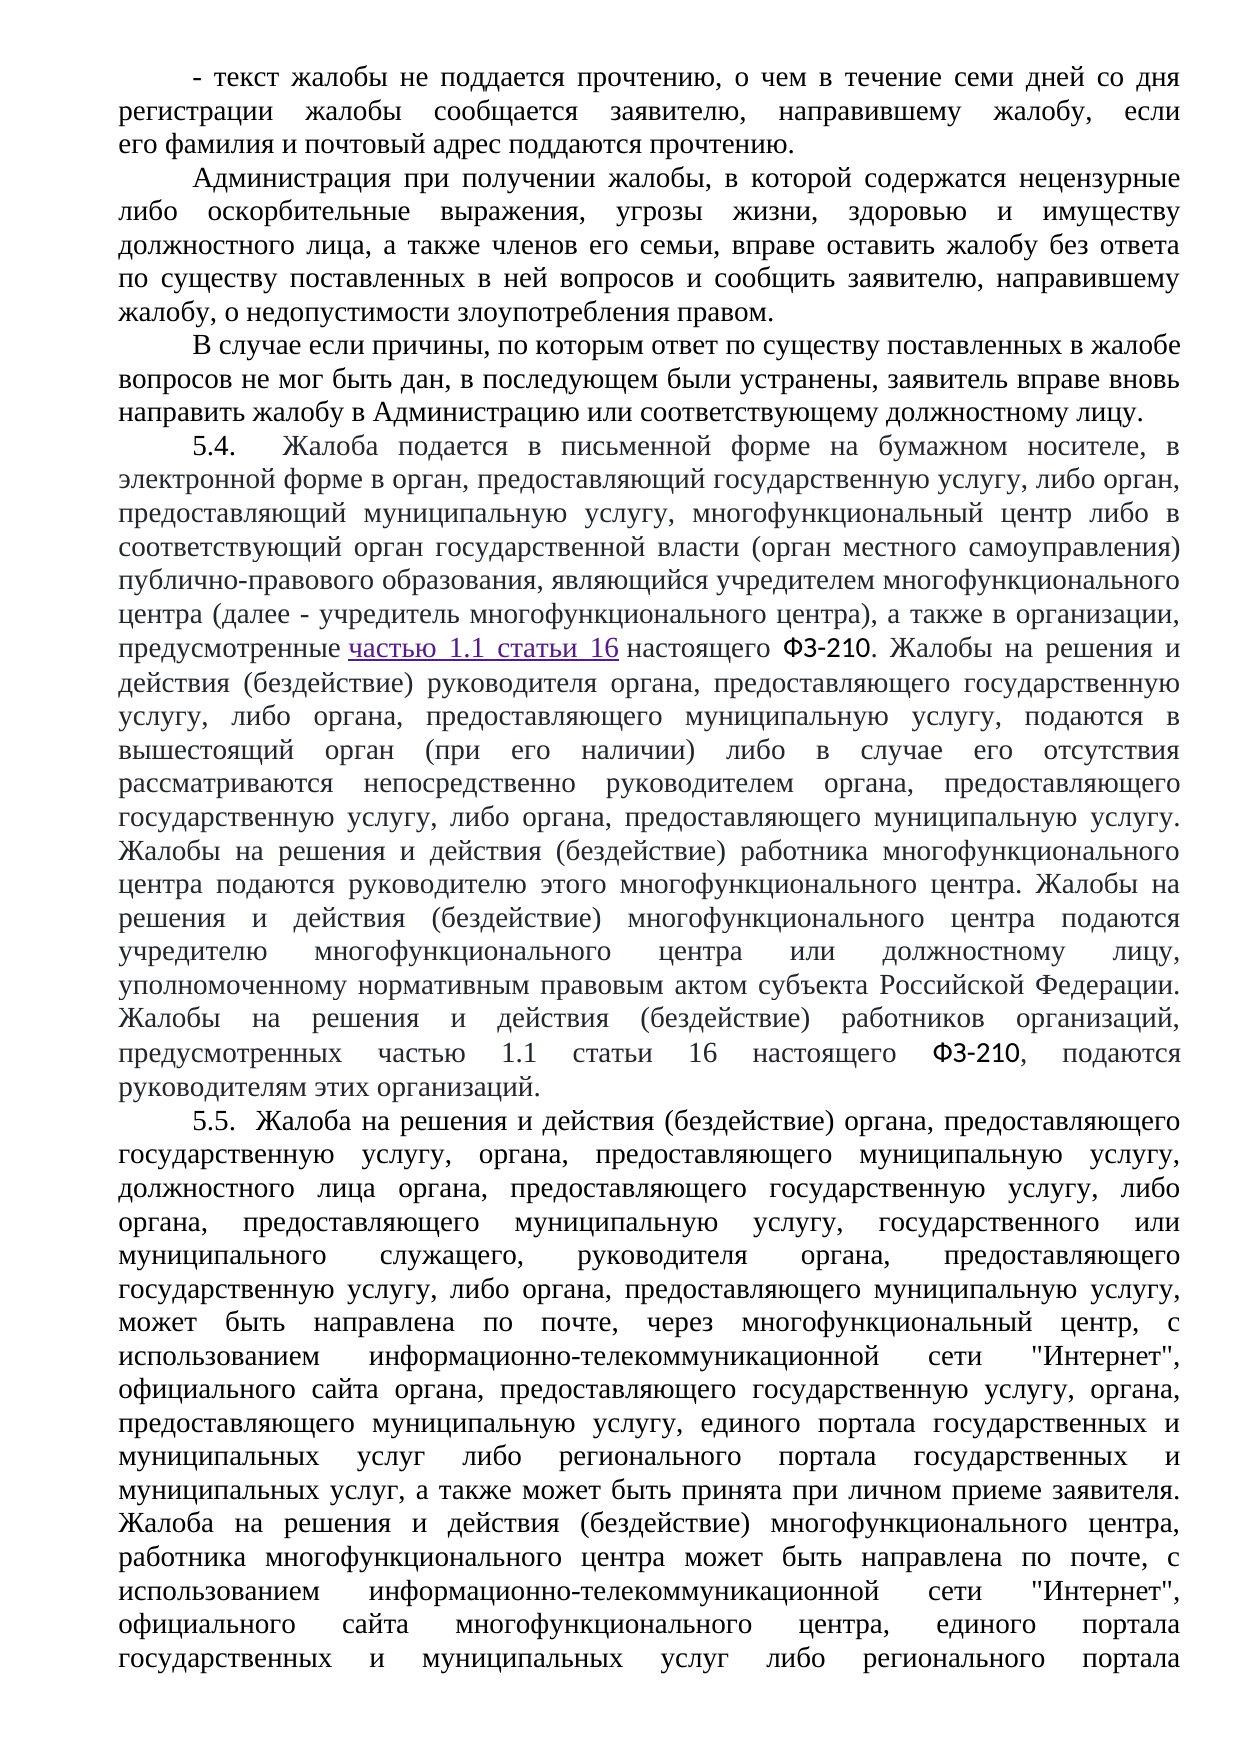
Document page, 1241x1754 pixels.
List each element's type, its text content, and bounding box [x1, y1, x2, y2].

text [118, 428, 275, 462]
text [118, 1103, 1181, 1673]
text Администрация при получении жалобы, в которой содержатся нецензурные либо оскорбительные выражения, угрозы жизни, здоровью и имуществу должностного лица, а также членов его семьи, вправе оставить жалобу без ответа по существу поставленных в ней вопросов и сообщить заявителю, направившему жалобу, о недопустимости злоупотребления правом. [118, 160, 1181, 327]
text - текст жалобы не поддается прочтению, о чем в течение семи дней со дня регистрации жалобы сообщается заявителю, направившему жалобу, если его фамилия и почтовый адрес поддаются прочтению. [118, 59, 1181, 160]
text В случае если причины, по которым ответ по существу поставленных в жалобе вопросов не мог быть дан, в последующем были устранены, заявитель вправе вновь направить жалобу в Администрацию или соответствующему должностному лицу. [118, 327, 1181, 428]
